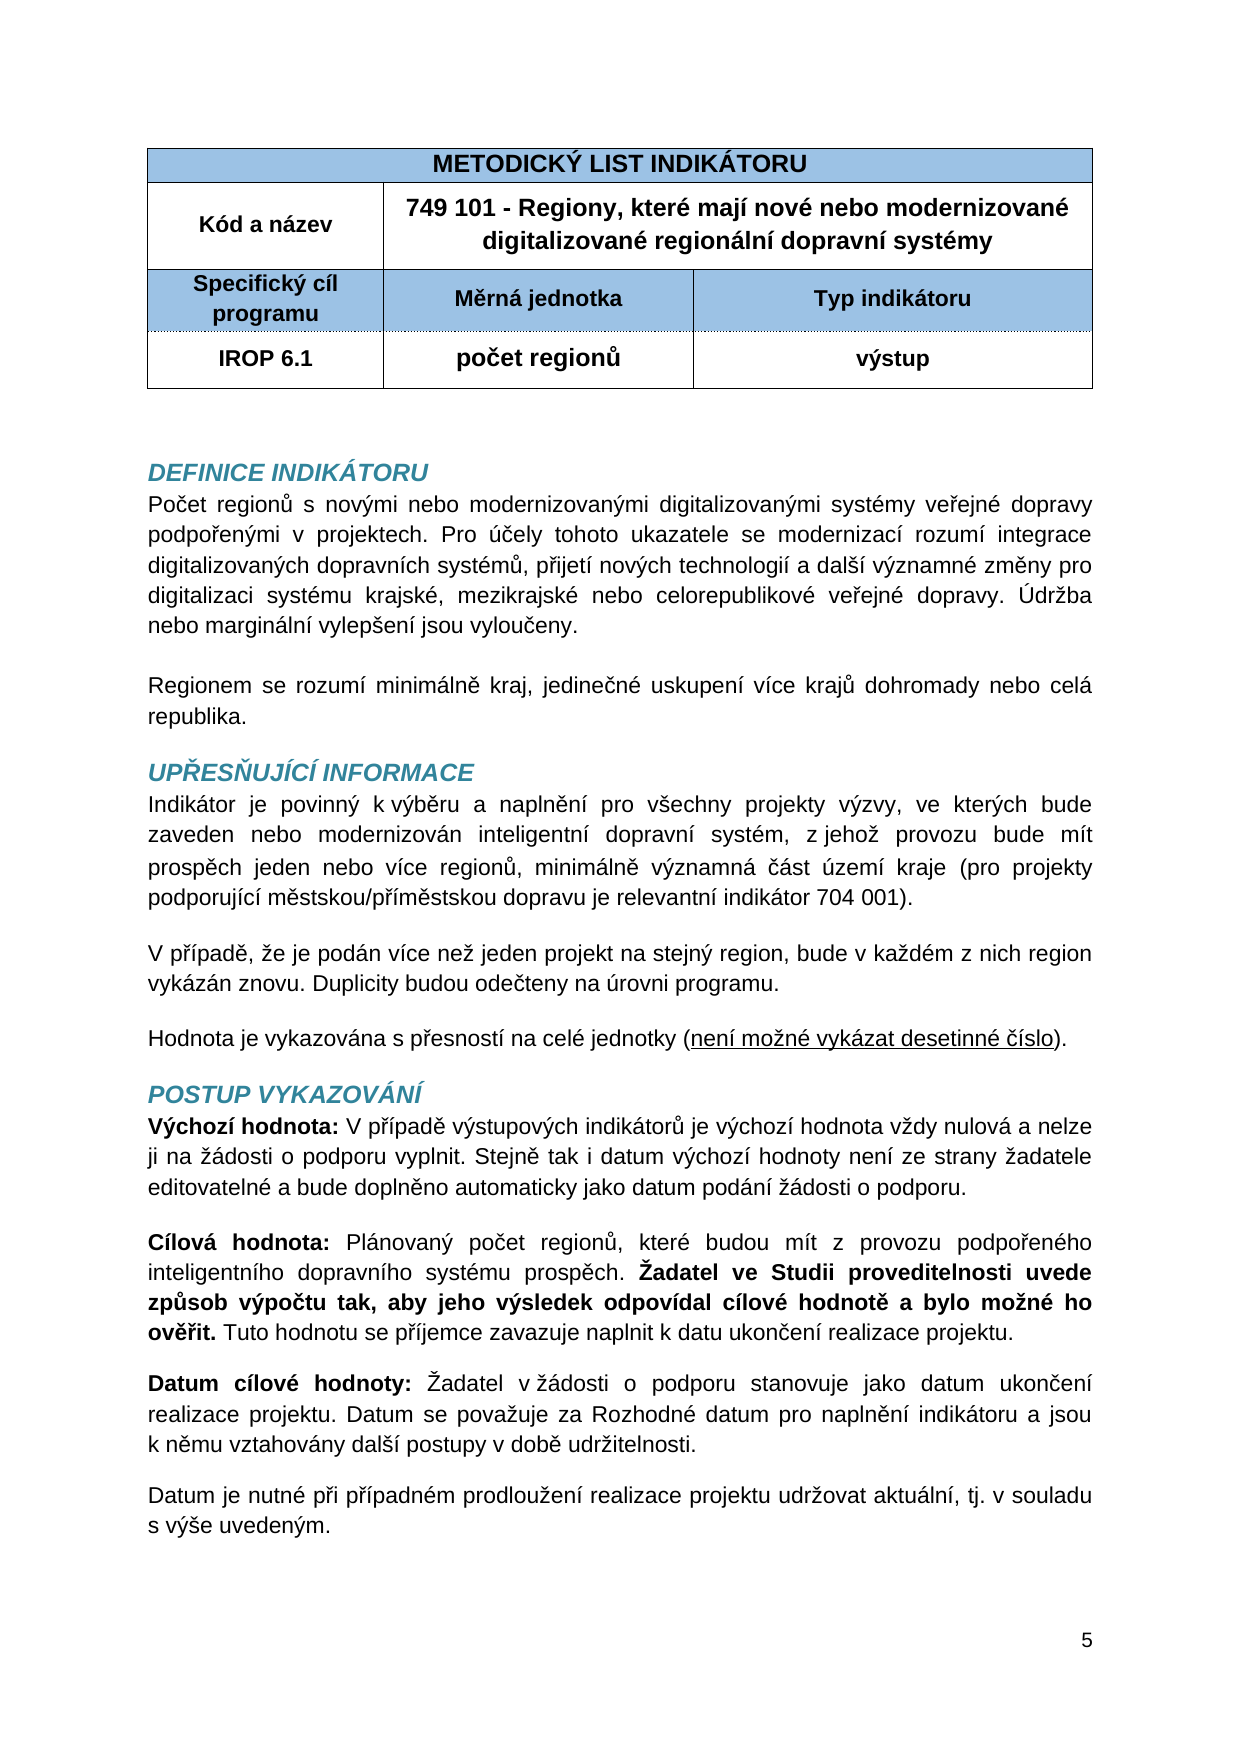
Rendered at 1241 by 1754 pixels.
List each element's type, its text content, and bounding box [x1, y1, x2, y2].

table_cell počet regionů [384, 331, 693, 388]
table_cell IROP 6.1 [148, 331, 383, 388]
text Hodnota je vykazována s přesností na celé jednotky (není možné vykázat desetinné číslo). [148, 1025, 1093, 1051]
text Výchozí hodnota: V případě výstupových indikátorů je výchozí hodnota vždy nulová a nelze ji na žádosti o podporu vyplnit. Stejně tak i datum výchozí hodnoty není ze strany žadatele editovatelné a bude doplněno automaticky jako datum podání žádosti o podporu. [148, 1113, 1093, 1200]
text Datum cílové hodnoty: Žadatel v žádosti o podporu stanovuje jako datum ukončení realizace projektu. Datum se považuje za Rozhodné datum pro naplnění indikátoru a jsou k němu vztahovány další postupy v době udržitelnosti. [148, 1370, 1093, 1457]
table_cell Měrná jednotka [384, 270, 693, 331]
table_cell Specifický cíl programu [148, 270, 383, 331]
table_cell 749 101 - Regiony, které mají nové nebo modernizované digitalizované regionální dopravní systémy [384, 183, 1092, 269]
text postup vykazování [148, 1080, 1093, 1109]
table_header METODICKÝ LIST INDIKÁTORU [148, 149, 1092, 182]
text Počet regionů s novými nebo modernizovanými digitalizovanými systémy veřejné dopravy podpořenými v projektech. Pro účely tohoto ukazatele se modernizací rozumí integrace digitalizovaných dopravních systémů, přijetí nových technologií a další významné změny pro digitalizaci systému krajské, mezikrajské nebo celorepublikové veřejné dopravy. Údržba nebo marginální vylepšení jsou vyloučeny. [148, 491, 1093, 638]
text Datum je nutné při případném prodloužení realizace projektu udržovat aktuální, tj. v souladu s výše uvedeným. [148, 1482, 1093, 1538]
text V případě, že je podán více než jeden projekt na stejný region, bude v každém z nich region vykázán znovu. Duplicity budou odečteny na úrovni programu. [148, 939, 1093, 996]
text Upřesňující informace [148, 758, 1093, 787]
table_cell výstup [694, 331, 1092, 388]
text Cílová hodnota: Plánovaný počet regionů, které budou mít z provozu podpořeného inteligentního dopravního systému prospěch. Žadatel ve Studii proveditelnosti uvede způsob výpočtu tak, aby jeho výsledek odpovídal cílové hodnotě a bylo možné ho ověřit. Tuto hodnotu se příjemce zavazuje naplnit k datu ukončení realizace projektu. [148, 1229, 1093, 1346]
text Definice indikátoru [148, 458, 1093, 487]
table_cell Kód a název [148, 183, 383, 269]
text Regionem se rozumí minimálně kraj, jedinečné uskupení více krajů dohromady nebo celá republika. [148, 672, 1093, 729]
text Indikátor je povinný k výběru a naplnění pro všechny projekty výzvy, ve kterých bude zaveden nebo modernizován inteligentní dopravní systém, z jehož provozu bude mít prospěch jeden nebo více regionů, minimálně významná část území kraje (pro projekty podporující městskou/příměstskou dopravu je relevantní indikátor 704 001). [148, 791, 1093, 911]
table_cell Typ indikátoru [694, 270, 1092, 331]
